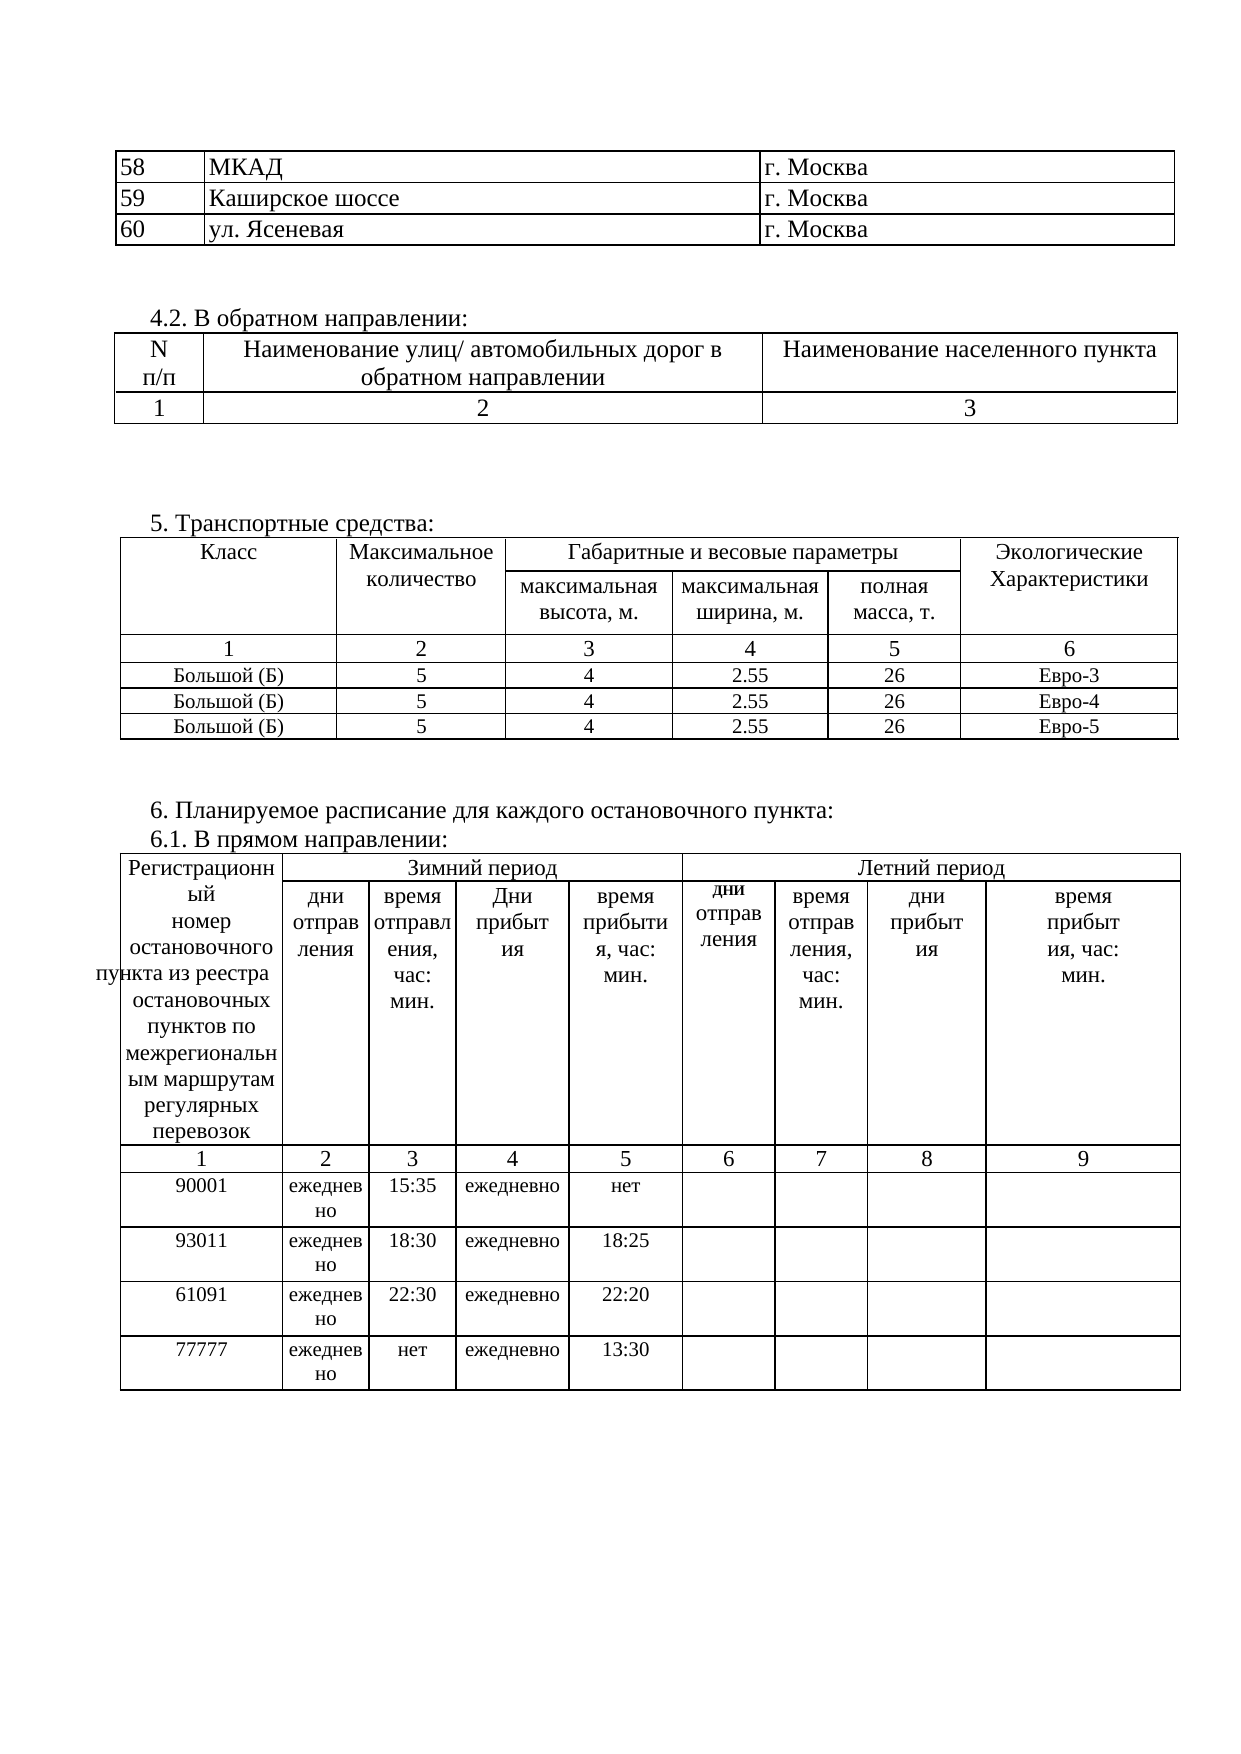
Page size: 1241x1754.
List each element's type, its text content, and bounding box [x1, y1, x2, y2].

table_cell 26 [829, 689, 960, 713]
table_cell максимальная высота, м. [506, 572, 672, 633]
table_cell 1 [121, 1146, 282, 1172]
table_cell 4 [457, 1146, 568, 1172]
table_cell Евро-3 [961, 663, 1177, 687]
table_cell время прибыти я, час: мин. [570, 882, 682, 1144]
table_cell Евро-4 [961, 689, 1177, 713]
table_header N п/п [115, 334, 203, 391]
table_cell дни прибыт ия [868, 882, 985, 1144]
table_cell 18:25 [570, 1228, 682, 1281]
table_cell г. Москва [761, 183, 1174, 213]
table_cell [776, 1228, 867, 1281]
table_cell 8 [868, 1146, 985, 1172]
table_cell максимальная ширина, м. [673, 572, 827, 633]
table_cell 90001 [121, 1173, 282, 1226]
table_header Зимний период [283, 854, 682, 880]
table_header Наименование населенного пункта [763, 334, 1177, 391]
table_cell Каширское шоссе [205, 183, 759, 213]
table_header Максимальное количество [337, 538, 505, 633]
table_cell 2 [204, 393, 762, 423]
table_cell 5 [337, 714, 505, 738]
table_cell 26 [829, 714, 960, 738]
text 6. Планируемое расписание для каждого остановочного пункта: [150, 795, 1090, 824]
table_cell 5 [337, 663, 505, 687]
table_cell 2 [337, 635, 505, 661]
table_cell г. Москва [761, 215, 1174, 244]
table_cell Большой (Б) [121, 689, 336, 713]
table_cell ежедневно [457, 1337, 568, 1389]
table_cell ДНИ отправ ления [683, 882, 774, 1144]
table_cell 4 [506, 714, 672, 738]
table_cell [776, 1173, 867, 1226]
table_cell 1 [121, 635, 336, 661]
table_cell Большой (Б) [121, 663, 336, 687]
table_cell г. Москва [761, 152, 1174, 181]
table_header Класс [121, 538, 336, 633]
table_cell время отправ ления, час: мин. [776, 882, 867, 1144]
table_cell ежедневно [283, 1282, 368, 1335]
table_cell [776, 1282, 867, 1335]
table_cell ул. Ясеневая [205, 215, 759, 244]
table_cell [683, 1228, 774, 1281]
table_cell 5 [570, 1146, 682, 1172]
table_cell полная масса, т. [829, 572, 960, 633]
table_cell 15:35 [370, 1173, 455, 1226]
table_header Наименование улиц/ автомобильных дорог в обратном направлении [204, 334, 762, 391]
table_cell ежедневно [457, 1282, 568, 1335]
table_cell 2 [283, 1146, 368, 1172]
table_cell 6 [961, 635, 1177, 661]
table_cell 93011 [121, 1228, 282, 1281]
table_header Регистрационный номер остановочного пункта из реестра остановочных пунктов по межрегиональным маршрутам регулярных перевозок [121, 854, 282, 1144]
table_header Летний период [683, 854, 1180, 880]
table_cell 3 [763, 391, 1177, 423]
table_cell 22:30 [370, 1282, 455, 1335]
table_cell 5 [829, 635, 960, 661]
table_cell 22:20 [570, 1282, 682, 1335]
table_cell [683, 1337, 774, 1389]
table_cell [683, 1173, 774, 1226]
table_cell [987, 1228, 1180, 1281]
text 4.2. В обратном направлении: [150, 303, 1090, 332]
table_header Экологические Характеристики [961, 538, 1177, 633]
table_header Габаритные и весовые параметры [506, 538, 960, 570]
table_cell 60 [117, 215, 204, 244]
table_cell 58 [117, 152, 204, 181]
table_cell МКАД [205, 152, 759, 181]
table_cell время прибыт ия, час: мин. [987, 882, 1180, 1144]
table_cell ежедневно [283, 1173, 368, 1226]
table_cell [987, 1337, 1180, 1389]
table_cell ежедневно [457, 1228, 568, 1281]
table_cell дни отправ ления [283, 882, 368, 1144]
table_cell [868, 1337, 985, 1389]
table_cell [868, 1282, 985, 1335]
table_cell Большой (Б) [121, 714, 336, 738]
table_cell 3 [506, 635, 672, 661]
text 6.1. В прямом направлении: [150, 824, 1090, 852]
table_cell 6 [683, 1146, 774, 1172]
text 5. Транспортные средства: [150, 508, 1090, 537]
table_cell 1 [115, 392, 203, 423]
table_cell ежедневно [457, 1173, 568, 1226]
table_cell ежедневно [283, 1337, 368, 1389]
table_cell 59 [117, 183, 204, 213]
table_cell 9 [987, 1146, 1180, 1172]
table_cell 13:30 [570, 1337, 682, 1389]
table_cell 61091 [121, 1282, 282, 1335]
table_cell время отправл ения, час: мин. [370, 882, 455, 1144]
table_cell нет [570, 1173, 682, 1226]
table_cell 4 [506, 663, 672, 687]
table_cell 2.55 [673, 663, 827, 687]
table_cell [683, 1282, 774, 1335]
table_cell 2.55 [673, 714, 827, 738]
table_cell [987, 1173, 1180, 1226]
table_cell [987, 1282, 1180, 1335]
table_cell [868, 1173, 985, 1226]
table_cell нет [370, 1337, 455, 1389]
table_cell 77777 [121, 1337, 282, 1389]
table_cell 3 [370, 1146, 455, 1172]
table_cell [776, 1337, 867, 1389]
table_cell [868, 1228, 985, 1281]
table_cell ежедневно [283, 1228, 368, 1281]
table_cell Дни прибыт ия [457, 882, 568, 1144]
table_cell 18:30 [370, 1228, 455, 1281]
table_cell 5 [337, 689, 505, 713]
table_cell 4 [506, 689, 672, 713]
table_cell 2.55 [673, 689, 827, 713]
table_cell 26 [829, 663, 960, 687]
table_cell Евро-5 [961, 714, 1177, 738]
table_cell 4 [673, 635, 827, 661]
table_cell 7 [776, 1146, 867, 1172]
